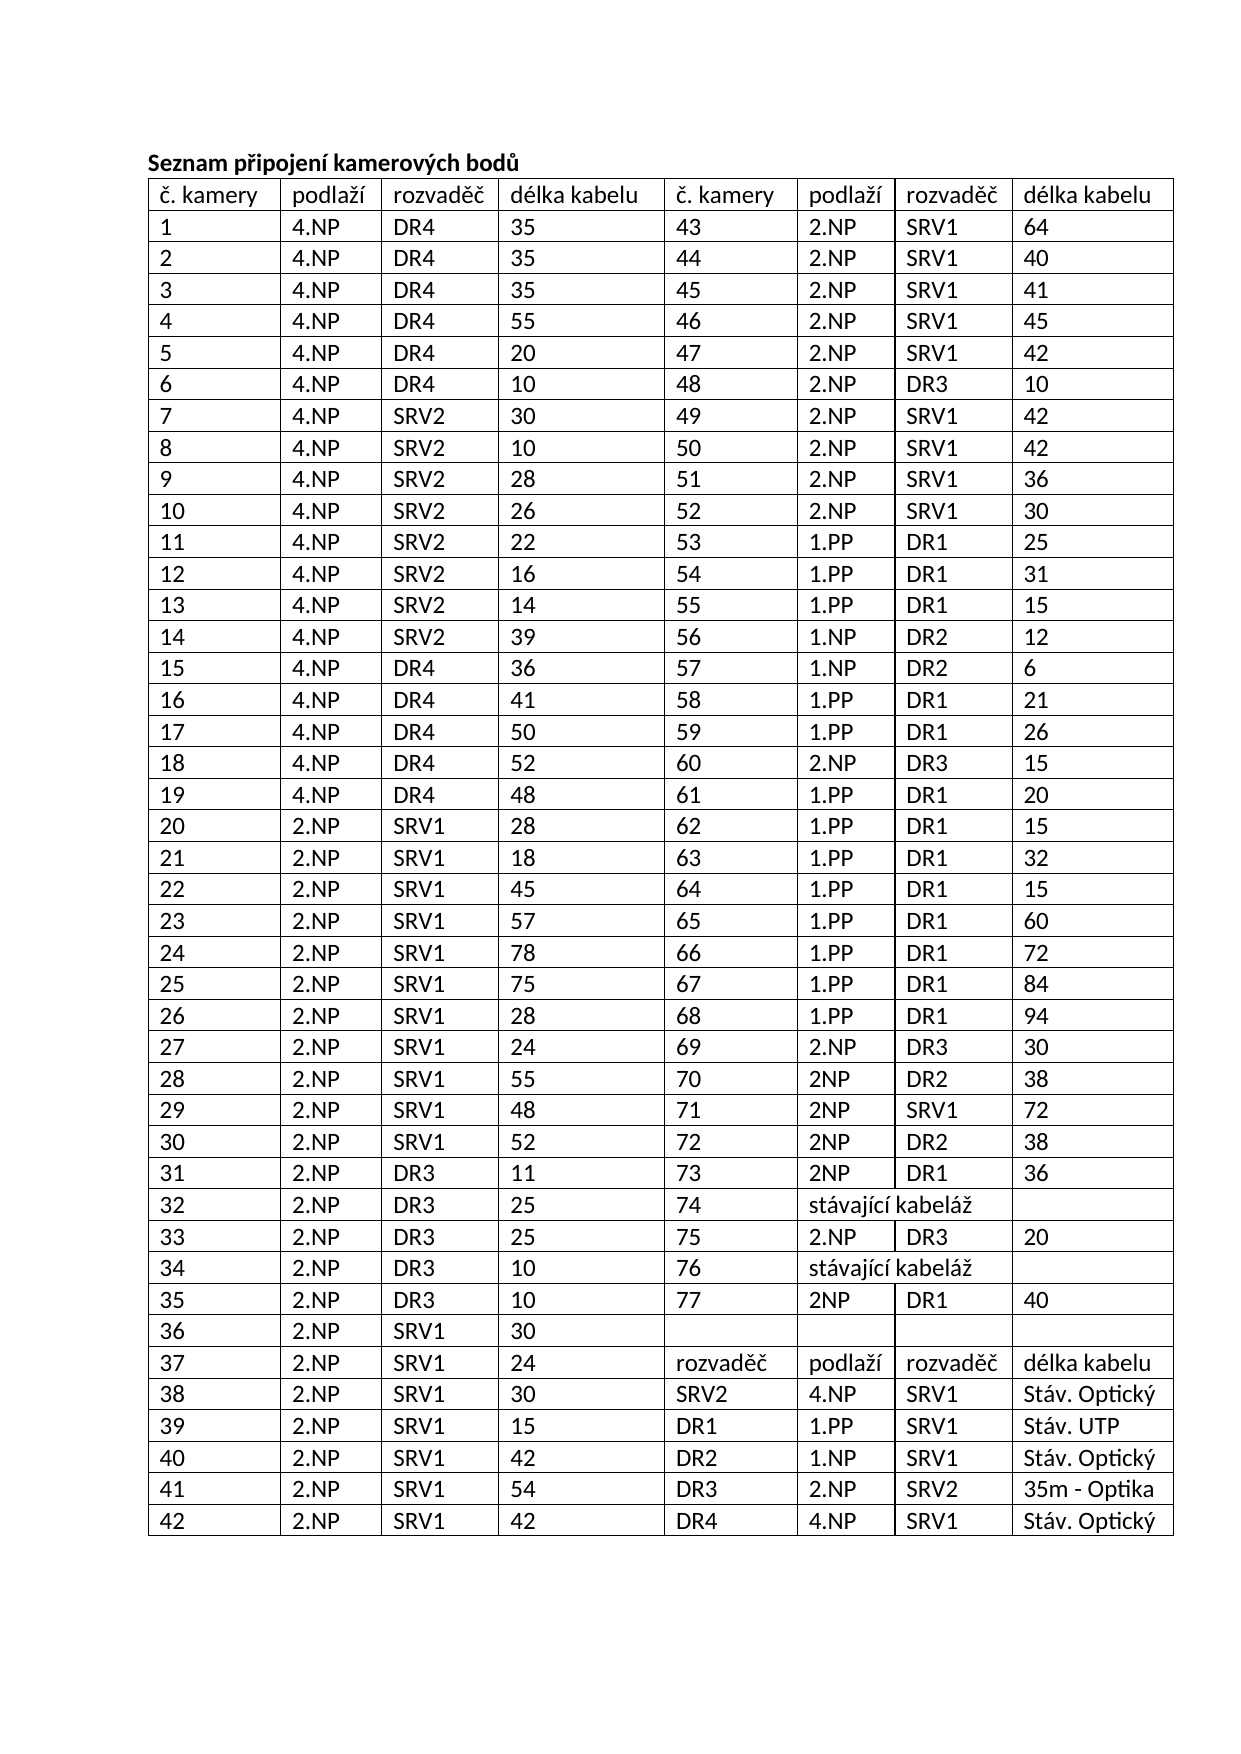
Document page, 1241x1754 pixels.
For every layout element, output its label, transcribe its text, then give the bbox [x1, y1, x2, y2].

table_cell 10 [499, 1252, 664, 1283]
table_cell DR2 [896, 653, 1012, 683]
table_cell SRV1 [382, 1126, 498, 1157]
table_cell 42 [1013, 400, 1173, 431]
table_cell SRV1 [382, 842, 498, 872]
table_cell 2.NP [281, 1284, 381, 1314]
table_cell 66 [665, 937, 797, 967]
table_cell 67 [665, 968, 797, 999]
table_cell 59 [665, 716, 797, 746]
table_cell 38 [149, 1379, 280, 1409]
table_cell 37 [149, 1347, 280, 1377]
table_cell SRV1 [896, 305, 1012, 336]
table_cell SRV1 [382, 874, 498, 904]
table_cell 47 [665, 337, 797, 367]
table_cell 2NP [798, 1158, 894, 1188]
table_cell 4.NP [281, 779, 381, 809]
table_cell 36 [149, 1315, 280, 1346]
table_cell 28 [149, 1063, 280, 1093]
table_cell 94 [1013, 1000, 1173, 1030]
table_cell 7 [149, 400, 280, 431]
table_cell 9 [149, 463, 280, 494]
table_cell 70 [665, 1063, 797, 1093]
table_cell 10 [1013, 369, 1173, 399]
table_cell 18 [149, 747, 280, 778]
table_cell SRV1 [896, 337, 1012, 367]
table_cell 1.PP [798, 684, 894, 715]
table_cell rozvaděč [665, 1347, 797, 1377]
table_cell 42 [1013, 337, 1173, 367]
table_cell DR1 [665, 1410, 797, 1441]
table_cell 2.NP [281, 810, 381, 841]
table_cell 2.NP [281, 968, 381, 999]
table_cell 28 [499, 810, 664, 841]
table_cell 50 [665, 432, 797, 462]
table_cell 4.NP [281, 463, 381, 494]
table_cell DR1 [896, 810, 1012, 841]
table_cell 45 [499, 874, 664, 904]
table_cell 45 [665, 274, 797, 304]
table_cell SRV1 [382, 1315, 498, 1346]
table_cell 20 [1013, 1221, 1173, 1251]
table_cell 22 [149, 874, 280, 904]
table_cell 1.PP [798, 1000, 894, 1030]
table_cell DR1 [896, 1000, 1012, 1030]
table_cell 10 [499, 1284, 664, 1314]
table_cell 1.PP [798, 590, 894, 620]
table_cell 15 [499, 1410, 664, 1441]
table_cell 20 [1013, 779, 1173, 809]
table_cell 46 [665, 305, 797, 336]
table_cell 42 [499, 1505, 664, 1535]
table_cell 20 [499, 337, 664, 367]
table_cell 2.NP [798, 242, 894, 273]
table_cell 72 [1013, 1095, 1173, 1125]
table_cell DR1 [896, 1158, 1012, 1188]
table_header č. kamery [149, 179, 280, 210]
table_cell 6 [149, 369, 280, 399]
table_cell 1.PP [798, 558, 894, 588]
table_header rozvaděč [896, 179, 1012, 210]
table_cell DR1 [896, 526, 1012, 557]
table_cell 2.NP [281, 1221, 381, 1251]
table_cell 64 [665, 874, 797, 904]
table_cell 2.NP [798, 432, 894, 462]
table_cell 1.PP [798, 842, 894, 872]
table_cell DR1 [896, 842, 1012, 872]
table_cell 30 [499, 400, 664, 431]
table_cell SRV1 [896, 432, 1012, 462]
table_cell DR1 [896, 779, 1012, 809]
table_cell 72 [1013, 937, 1173, 967]
table_cell 1.PP [798, 905, 894, 936]
table_cell SRV1 [896, 1410, 1012, 1441]
table_cell DR4 [382, 747, 498, 778]
table_cell DR1 [896, 684, 1012, 715]
table_cell DR1 [896, 1284, 1012, 1314]
table_cell DR1 [896, 937, 1012, 967]
table_cell 1.PP [798, 937, 894, 967]
table_cell 1.PP [798, 526, 894, 557]
table_cell 41 [499, 684, 664, 715]
table_cell 52 [499, 747, 664, 778]
table_cell [798, 1315, 894, 1346]
table_cell DR1 [896, 716, 1012, 746]
table_cell [1013, 1315, 1173, 1346]
table_cell 4.NP [798, 1379, 894, 1409]
table_cell SRV2 [382, 558, 498, 588]
table_cell DR4 [382, 716, 498, 746]
table_cell 2.NP [281, 874, 381, 904]
table_cell 11 [499, 1158, 664, 1188]
table_cell DR1 [896, 874, 1012, 904]
table_cell 42 [499, 1442, 664, 1472]
table_cell DR3 [896, 1221, 1012, 1251]
table_cell 40 [1013, 1284, 1173, 1314]
table_cell 28 [499, 1000, 664, 1030]
table_cell 2.NP [281, 1158, 381, 1188]
table_cell 56 [665, 621, 797, 652]
table_cell 50 [499, 716, 664, 746]
table_cell 25 [149, 968, 280, 999]
table_header podlaží [281, 179, 381, 210]
table_cell DR1 [896, 558, 1012, 588]
table_cell 32 [149, 1189, 280, 1220]
table_cell 40 [1013, 242, 1173, 273]
table_cell 52 [499, 1126, 664, 1157]
table_cell 14 [499, 590, 664, 620]
table_cell DR4 [382, 242, 498, 273]
table_cell 12 [1013, 621, 1173, 652]
table_cell 1.NP [798, 1442, 894, 1472]
table_cell 2.NP [281, 1442, 381, 1472]
table_cell 10 [499, 369, 664, 399]
table_cell 2.NP [281, 1347, 381, 1377]
table_cell SRV2 [382, 590, 498, 620]
table_cell 17 [149, 716, 280, 746]
table_cell DR4 [382, 337, 498, 367]
table_cell 65 [665, 905, 797, 936]
table_cell 8 [149, 432, 280, 462]
table_cell SRV1 [382, 1442, 498, 1472]
table_cell 2.NP [281, 1473, 381, 1504]
table_cell 15 [149, 653, 280, 683]
table_cell délka kabelu [1013, 1347, 1173, 1377]
table_cell Stáv. Optický [1013, 1505, 1173, 1535]
table_cell SRV1 [382, 1347, 498, 1377]
table_cell 2.NP [798, 337, 894, 367]
table_cell 13 [149, 590, 280, 620]
table_cell SRV1 [382, 1379, 498, 1409]
table_cell 30 [499, 1379, 664, 1409]
table_cell 68 [665, 1000, 797, 1030]
table_cell 78 [499, 937, 664, 967]
table_cell [896, 1315, 1012, 1346]
table_cell SRV1 [896, 463, 1012, 494]
table_cell 1.PP [798, 716, 894, 746]
table_cell SRV1 [382, 968, 498, 999]
table_cell 4.NP [281, 400, 381, 431]
table_cell SRV2 [382, 621, 498, 652]
table_cell 2.NP [798, 1031, 894, 1062]
table_cell 34 [149, 1252, 280, 1283]
table_cell 76 [665, 1252, 797, 1283]
table_cell 2NP [798, 1063, 894, 1093]
table_cell 31 [1013, 558, 1173, 588]
table_cell SRV1 [896, 400, 1012, 431]
table_cell 1 [149, 211, 280, 241]
table_cell SRV2 [382, 432, 498, 462]
text Seznam připojení kamerových bodů [148, 148, 1093, 178]
table_cell SRV1 [896, 242, 1012, 273]
table_cell 51 [665, 463, 797, 494]
table_cell 12 [149, 558, 280, 588]
table_cell 11 [149, 526, 280, 557]
table_cell DR1 [896, 905, 1012, 936]
table_cell 16 [149, 684, 280, 715]
table_cell 36 [1013, 463, 1173, 494]
table_cell 4.NP [281, 369, 381, 399]
table_cell 2.NP [281, 1315, 381, 1346]
table_cell DR4 [382, 684, 498, 715]
table_cell 26 [499, 495, 664, 525]
table_cell SRV1 [382, 810, 498, 841]
table_cell 21 [149, 842, 280, 872]
table_cell 75 [499, 968, 664, 999]
table_cell 44 [665, 242, 797, 273]
table_cell 1.PP [798, 874, 894, 904]
table_cell 74 [665, 1189, 797, 1220]
table_cell DR3 [382, 1158, 498, 1188]
table_cell SRV1 [382, 1095, 498, 1125]
table_cell 2.NP [281, 1252, 381, 1283]
table_cell 31 [149, 1158, 280, 1188]
table_cell 2.NP [798, 1221, 894, 1251]
table_cell 4.NP [281, 684, 381, 715]
table_cell 35m - Optika [1013, 1473, 1173, 1504]
table_cell 54 [665, 558, 797, 588]
table_cell SRV2 [382, 526, 498, 557]
table_cell 30 [499, 1315, 664, 1346]
table_cell DR3 [382, 1189, 498, 1220]
table_cell SRV2 [382, 463, 498, 494]
table_cell 38 [1013, 1126, 1173, 1157]
table_cell 4.NP [281, 274, 381, 304]
table_cell 2.NP [798, 747, 894, 778]
table_cell 41 [149, 1473, 280, 1504]
table_cell 35 [499, 242, 664, 273]
table_cell 60 [665, 747, 797, 778]
table_cell DR1 [896, 968, 1012, 999]
table_cell 4.NP [281, 305, 381, 336]
table_cell 2.NP [281, 1126, 381, 1157]
table_cell DR4 [382, 779, 498, 809]
table_cell 1.PP [798, 810, 894, 841]
table_cell 4.NP [281, 211, 381, 241]
table_cell DR3 [382, 1284, 498, 1314]
table_cell 28 [499, 463, 664, 494]
table_cell SRV1 [382, 1000, 498, 1030]
table_cell DR2 [896, 621, 1012, 652]
table_cell DR3 [896, 1031, 1012, 1062]
table_cell 23 [149, 905, 280, 936]
table_cell 42 [1013, 432, 1173, 462]
table_cell SRV1 [896, 1442, 1012, 1472]
table_cell Stáv. Optický [1013, 1442, 1173, 1472]
table_cell 4.NP [281, 590, 381, 620]
table_cell 16 [499, 558, 664, 588]
table_cell 35 [499, 274, 664, 304]
table_cell 2.NP [281, 1031, 381, 1062]
table_cell 29 [149, 1095, 280, 1125]
table_cell DR4 [382, 305, 498, 336]
table_cell DR4 [382, 274, 498, 304]
table_cell 18 [499, 842, 664, 872]
table_cell 36 [499, 653, 664, 683]
table_cell 42 [149, 1505, 280, 1535]
table_cell 2.NP [281, 937, 381, 967]
table_cell 1.PP [798, 779, 894, 809]
table_cell 4 [149, 305, 280, 336]
table_cell 64 [1013, 211, 1173, 241]
table_cell 24 [149, 937, 280, 967]
table_cell 48 [499, 1095, 664, 1125]
table_cell 84 [1013, 968, 1173, 999]
table_cell 2NP [798, 1095, 894, 1125]
table_cell 2.NP [281, 1000, 381, 1030]
table_cell 61 [665, 779, 797, 809]
table_cell SRV1 [382, 937, 498, 967]
table_cell 4.NP [281, 337, 381, 367]
table_cell 4.NP [281, 432, 381, 462]
table_cell 2.NP [281, 1189, 381, 1220]
table_header podlaží [798, 179, 894, 210]
table_cell 10 [149, 495, 280, 525]
table_cell 4.NP [281, 526, 381, 557]
table_cell 2.NP [798, 400, 894, 431]
table_cell DR3 [382, 1252, 498, 1283]
table_cell 14 [149, 621, 280, 652]
table_cell 5 [149, 337, 280, 367]
table_cell 63 [665, 842, 797, 872]
table_cell 2.NP [281, 905, 381, 936]
table_cell 55 [665, 590, 797, 620]
table_cell 41 [1013, 274, 1173, 304]
table_cell 2.NP [281, 1410, 381, 1441]
table_cell DR3 [382, 1221, 498, 1251]
table_cell Stáv. UTP [1013, 1410, 1173, 1441]
table_cell 2.NP [798, 305, 894, 336]
table_cell DR2 [896, 1126, 1012, 1157]
table_cell 32 [1013, 842, 1173, 872]
table_cell 15 [1013, 747, 1173, 778]
table_cell 33 [149, 1221, 280, 1251]
table_cell 2.NP [798, 369, 894, 399]
table_cell 57 [665, 653, 797, 683]
table_cell 24 [499, 1031, 664, 1062]
table_cell 25 [499, 1221, 664, 1251]
table_cell 35 [149, 1284, 280, 1314]
table_cell 48 [499, 779, 664, 809]
table_cell SRV1 [896, 495, 1012, 525]
table_cell 2NP [798, 1284, 894, 1314]
table_cell 2.NP [798, 274, 894, 304]
table_cell SRV1 [382, 1473, 498, 1504]
table_cell 15 [1013, 590, 1173, 620]
table_cell [665, 1315, 797, 1346]
table_cell 54 [499, 1473, 664, 1504]
table_cell DR2 [896, 1063, 1012, 1093]
table_cell SRV1 [382, 1505, 498, 1535]
table_cell 2.NP [798, 1473, 894, 1504]
table_cell 71 [665, 1095, 797, 1125]
table_cell DR4 [382, 211, 498, 241]
table_cell 35 [499, 211, 664, 241]
table_cell [1013, 1252, 1173, 1283]
table_cell 69 [665, 1031, 797, 1062]
table_cell 2.NP [281, 1379, 381, 1409]
table_cell 4.NP [281, 747, 381, 778]
table_header rozvaděč [382, 179, 498, 210]
table_cell podlaží [798, 1347, 894, 1377]
table_cell 2.NP [798, 495, 894, 525]
table_cell 4.NP [281, 621, 381, 652]
table_cell 62 [665, 810, 797, 841]
table_cell 25 [499, 1189, 664, 1220]
table_cell DR3 [896, 369, 1012, 399]
table_cell 39 [149, 1410, 280, 1441]
table_cell 53 [665, 526, 797, 557]
table_cell SRV1 [896, 211, 1012, 241]
table_cell 58 [665, 684, 797, 715]
table_cell rozvaděč [896, 1347, 1012, 1377]
table_cell 22 [499, 526, 664, 557]
table_cell 4.NP [798, 1505, 894, 1535]
table_cell Stáv. Optický [1013, 1379, 1173, 1409]
table_cell 4.NP [281, 558, 381, 588]
table_cell 24 [499, 1347, 664, 1377]
table_cell 2.NP [281, 1095, 381, 1125]
table_cell SRV1 [896, 1505, 1012, 1535]
table_cell DR2 [665, 1442, 797, 1472]
table_cell 36 [1013, 1158, 1173, 1188]
table_cell 1.PP [798, 1410, 894, 1441]
table_cell SRV2 [665, 1379, 797, 1409]
table_cell 77 [665, 1284, 797, 1314]
table_cell SRV2 [382, 495, 498, 525]
table_cell DR3 [896, 747, 1012, 778]
table_cell SRV2 [896, 1473, 1012, 1504]
table_cell 52 [665, 495, 797, 525]
table_cell 75 [665, 1221, 797, 1251]
table_cell 73 [665, 1158, 797, 1188]
table_header č. kamery [665, 179, 797, 210]
table_cell [1013, 1189, 1173, 1220]
table_cell 19 [149, 779, 280, 809]
table_cell SRV1 [382, 905, 498, 936]
table_cell 72 [665, 1126, 797, 1157]
table_cell SRV1 [382, 1063, 498, 1093]
table_cell 30 [149, 1126, 280, 1157]
table_cell 10 [499, 432, 664, 462]
table_cell 1.NP [798, 621, 894, 652]
table_cell SRV1 [896, 1095, 1012, 1125]
table_cell SRV1 [382, 1410, 498, 1441]
table_cell 2.NP [798, 211, 894, 241]
table_cell stávající kabeláž [798, 1252, 1012, 1283]
table_cell 2.NP [798, 463, 894, 494]
table_cell 40 [149, 1442, 280, 1472]
table_cell DR4 [665, 1505, 797, 1535]
table_cell DR4 [382, 653, 498, 683]
table_cell 1.PP [798, 968, 894, 999]
table_cell SRV1 [896, 1379, 1012, 1409]
table_cell 49 [665, 400, 797, 431]
table_cell 2.NP [281, 1505, 381, 1535]
table_cell 1.NP [798, 653, 894, 683]
table_cell 2NP [798, 1126, 894, 1157]
table_cell DR1 [896, 590, 1012, 620]
table_header délka kabelu [499, 179, 664, 210]
table_cell 15 [1013, 810, 1173, 841]
table_cell SRV1 [382, 1031, 498, 1062]
table_cell 20 [149, 810, 280, 841]
table_cell 15 [1013, 874, 1173, 904]
table_cell 55 [499, 1063, 664, 1093]
table_cell 2 [149, 242, 280, 273]
table_cell 45 [1013, 305, 1173, 336]
table_cell SRV2 [382, 400, 498, 431]
table_cell 43 [665, 211, 797, 241]
table_cell 2.NP [281, 842, 381, 872]
table_cell stávající kabeláž [798, 1189, 1012, 1220]
table_cell 3 [149, 274, 280, 304]
table_header délka kabelu [1013, 179, 1173, 210]
table_cell 30 [1013, 495, 1173, 525]
table_cell 60 [1013, 905, 1173, 936]
table_cell 21 [1013, 684, 1173, 715]
table_cell DR4 [382, 369, 498, 399]
table_cell DR3 [665, 1473, 797, 1504]
table_cell 48 [665, 369, 797, 399]
table_cell 55 [499, 305, 664, 336]
table_cell 6 [1013, 653, 1173, 683]
table_cell 38 [1013, 1063, 1173, 1093]
table_cell 39 [499, 621, 664, 652]
table_cell 4.NP [281, 242, 381, 273]
table_cell 27 [149, 1031, 280, 1062]
table_cell 4.NP [281, 495, 381, 525]
table_cell SRV1 [896, 274, 1012, 304]
table_cell 30 [1013, 1031, 1173, 1062]
table_cell 4.NP [281, 653, 381, 683]
table_cell 2.NP [281, 1063, 381, 1093]
table_cell 26 [1013, 716, 1173, 746]
table_cell 25 [1013, 526, 1173, 557]
table_cell 26 [149, 1000, 280, 1030]
table_cell 57 [499, 905, 664, 936]
table_cell 4.NP [281, 716, 381, 746]
